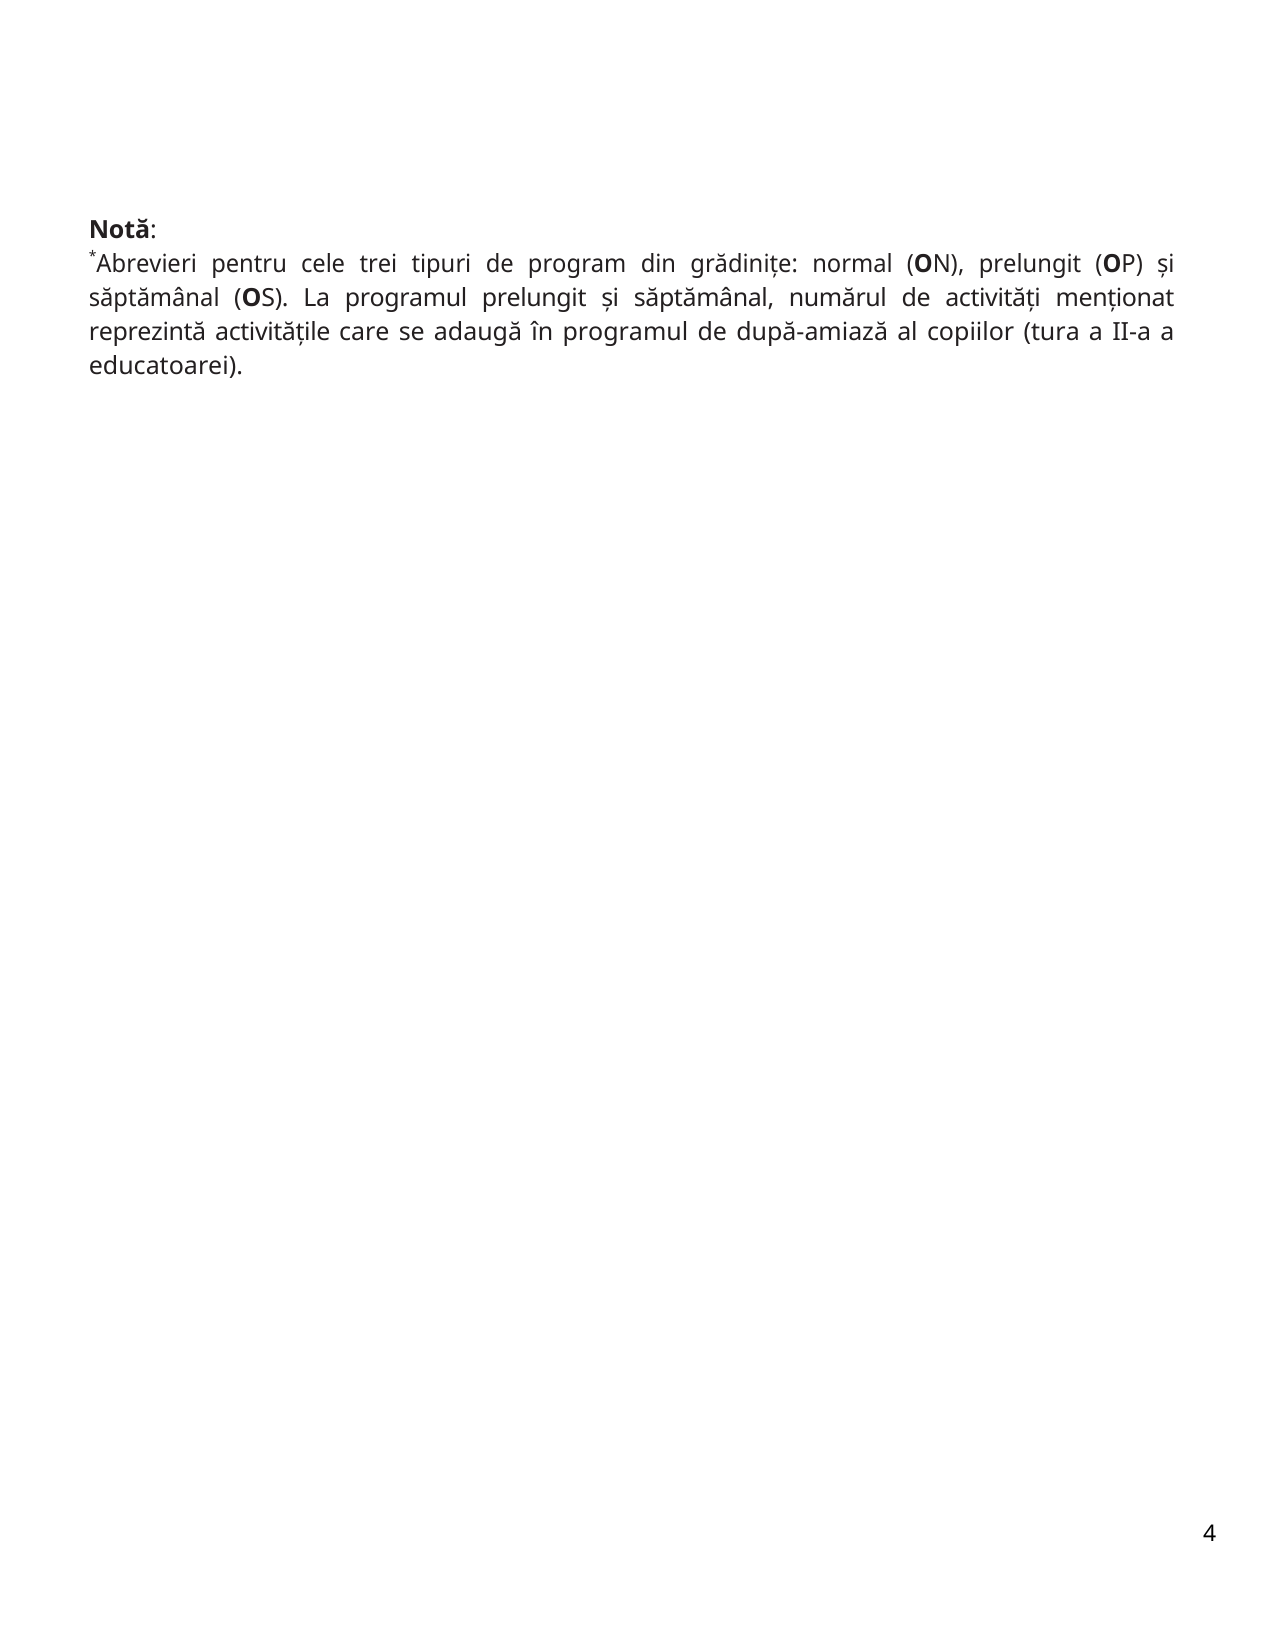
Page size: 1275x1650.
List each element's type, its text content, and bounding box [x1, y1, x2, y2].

text *Abrevieri pentru cele trei tipuri de program din grădinițe: normal (ON), prelungit (OP) și săptămânal (OS). La programul prelungit și săptămânal, numărul de activități menționat reprezintă activitățile care se adaugă în programul de după-amiază al copiilor (tura a II-a a educatoarei). [89, 246, 1175, 382]
text Notă: [89, 211, 1216, 245]
